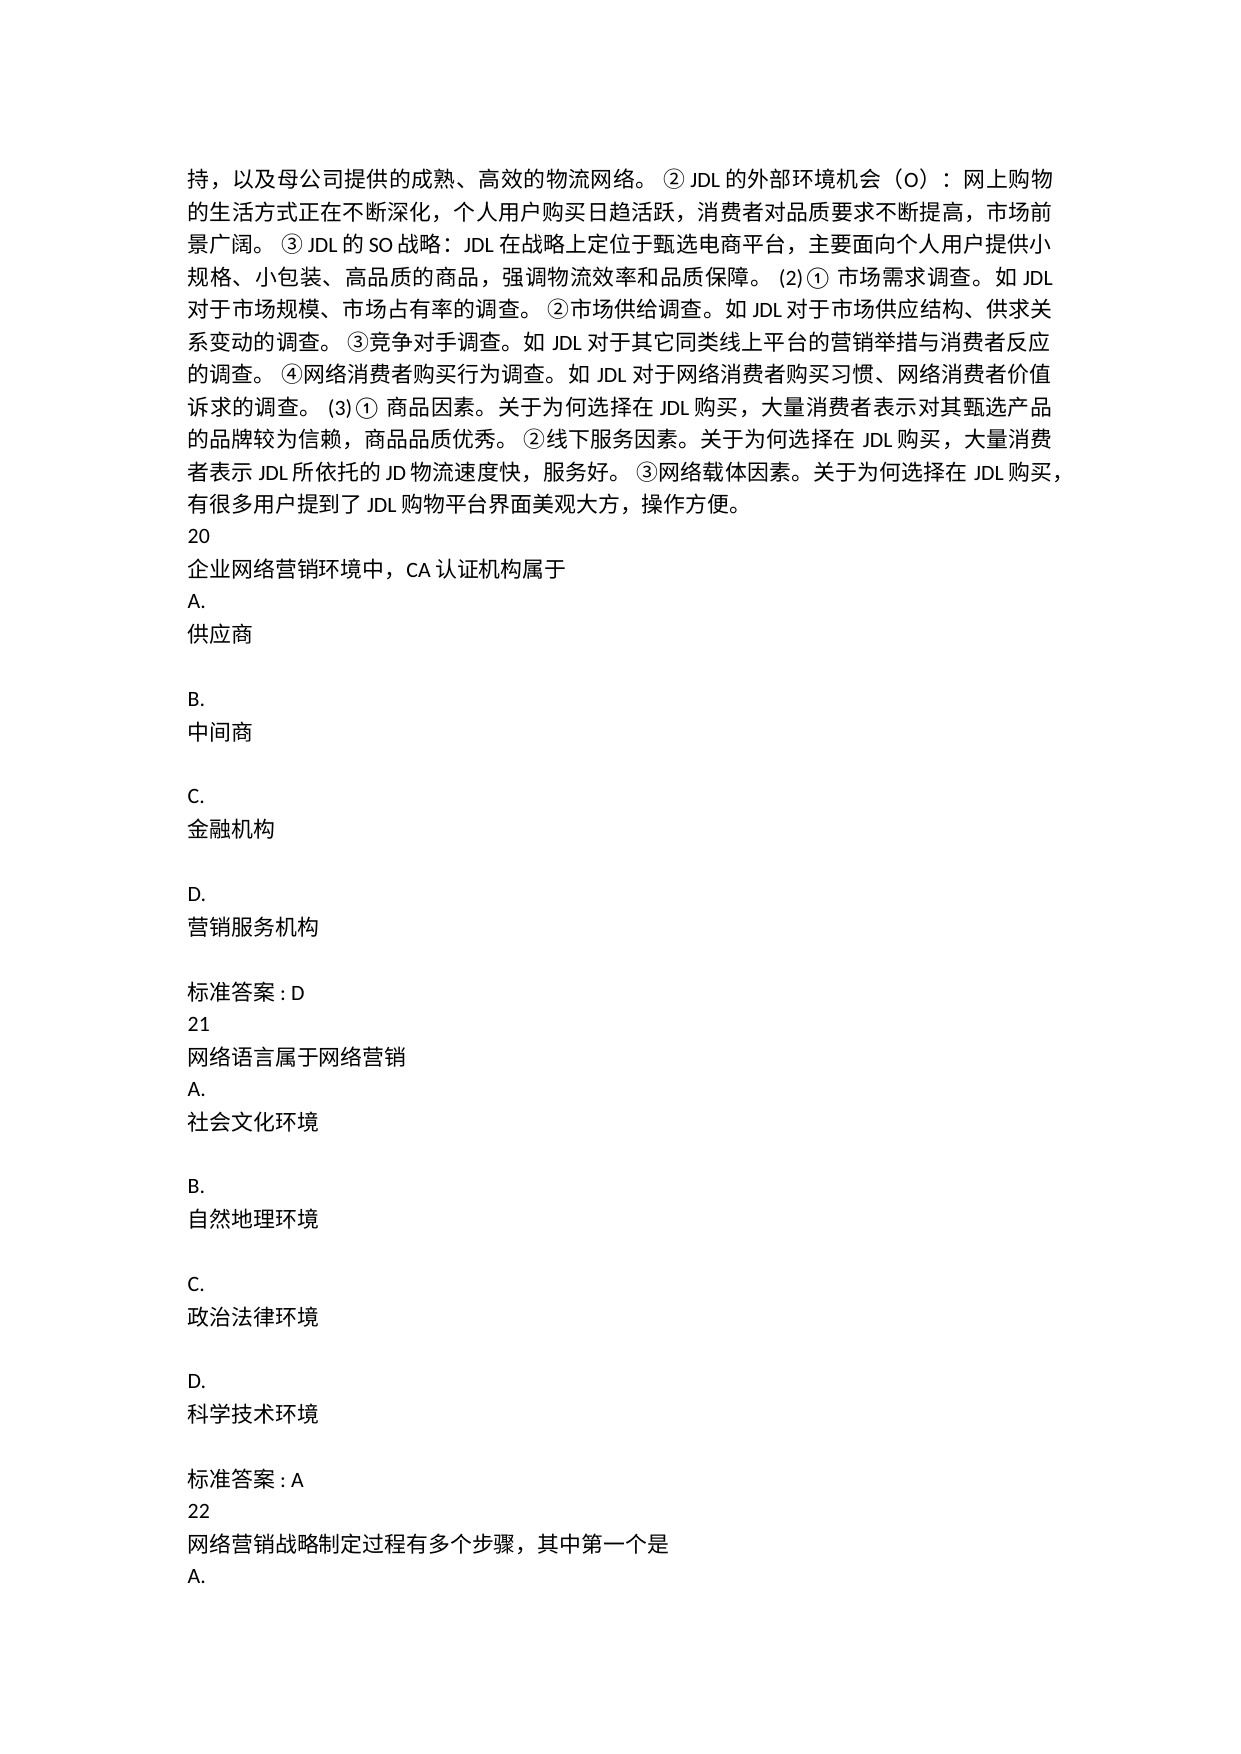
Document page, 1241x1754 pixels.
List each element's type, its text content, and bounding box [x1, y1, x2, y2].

text A. [187, 1559, 1053, 1592]
text 网络语言属于网络营销 [187, 1039, 1053, 1072]
text 20 [187, 519, 1053, 552]
text B. [187, 682, 1053, 714]
text D. [187, 1364, 1053, 1397]
text B. [187, 1169, 1053, 1202]
text 营销服务机构 [187, 909, 1053, 942]
text 标准答案 : D [187, 974, 1053, 1007]
text D. [187, 877, 1053, 909]
text A. [187, 584, 1053, 617]
text 中间商 [187, 714, 1053, 747]
text 金融机构 [187, 812, 1053, 844]
text 企业网络营销环境中，CA认证机构属于 [187, 552, 1053, 584]
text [187, 162, 1053, 519]
text 22 [187, 1494, 1053, 1527]
text 社会文化环境 [187, 1104, 1053, 1137]
text 标准答案 : A [187, 1462, 1053, 1494]
text A. [187, 1072, 1053, 1104]
text 自然地理环境 [187, 1202, 1053, 1234]
text 供应商 [187, 617, 1053, 649]
text 网络营销战略制定过程有多个步骤，其中第一个是 [187, 1527, 1053, 1559]
text 政治法律环境 [187, 1299, 1053, 1332]
text 21 [187, 1007, 1053, 1039]
text 科学技术环境 [187, 1397, 1053, 1429]
text C. [187, 779, 1053, 812]
text C. [187, 1267, 1053, 1299]
